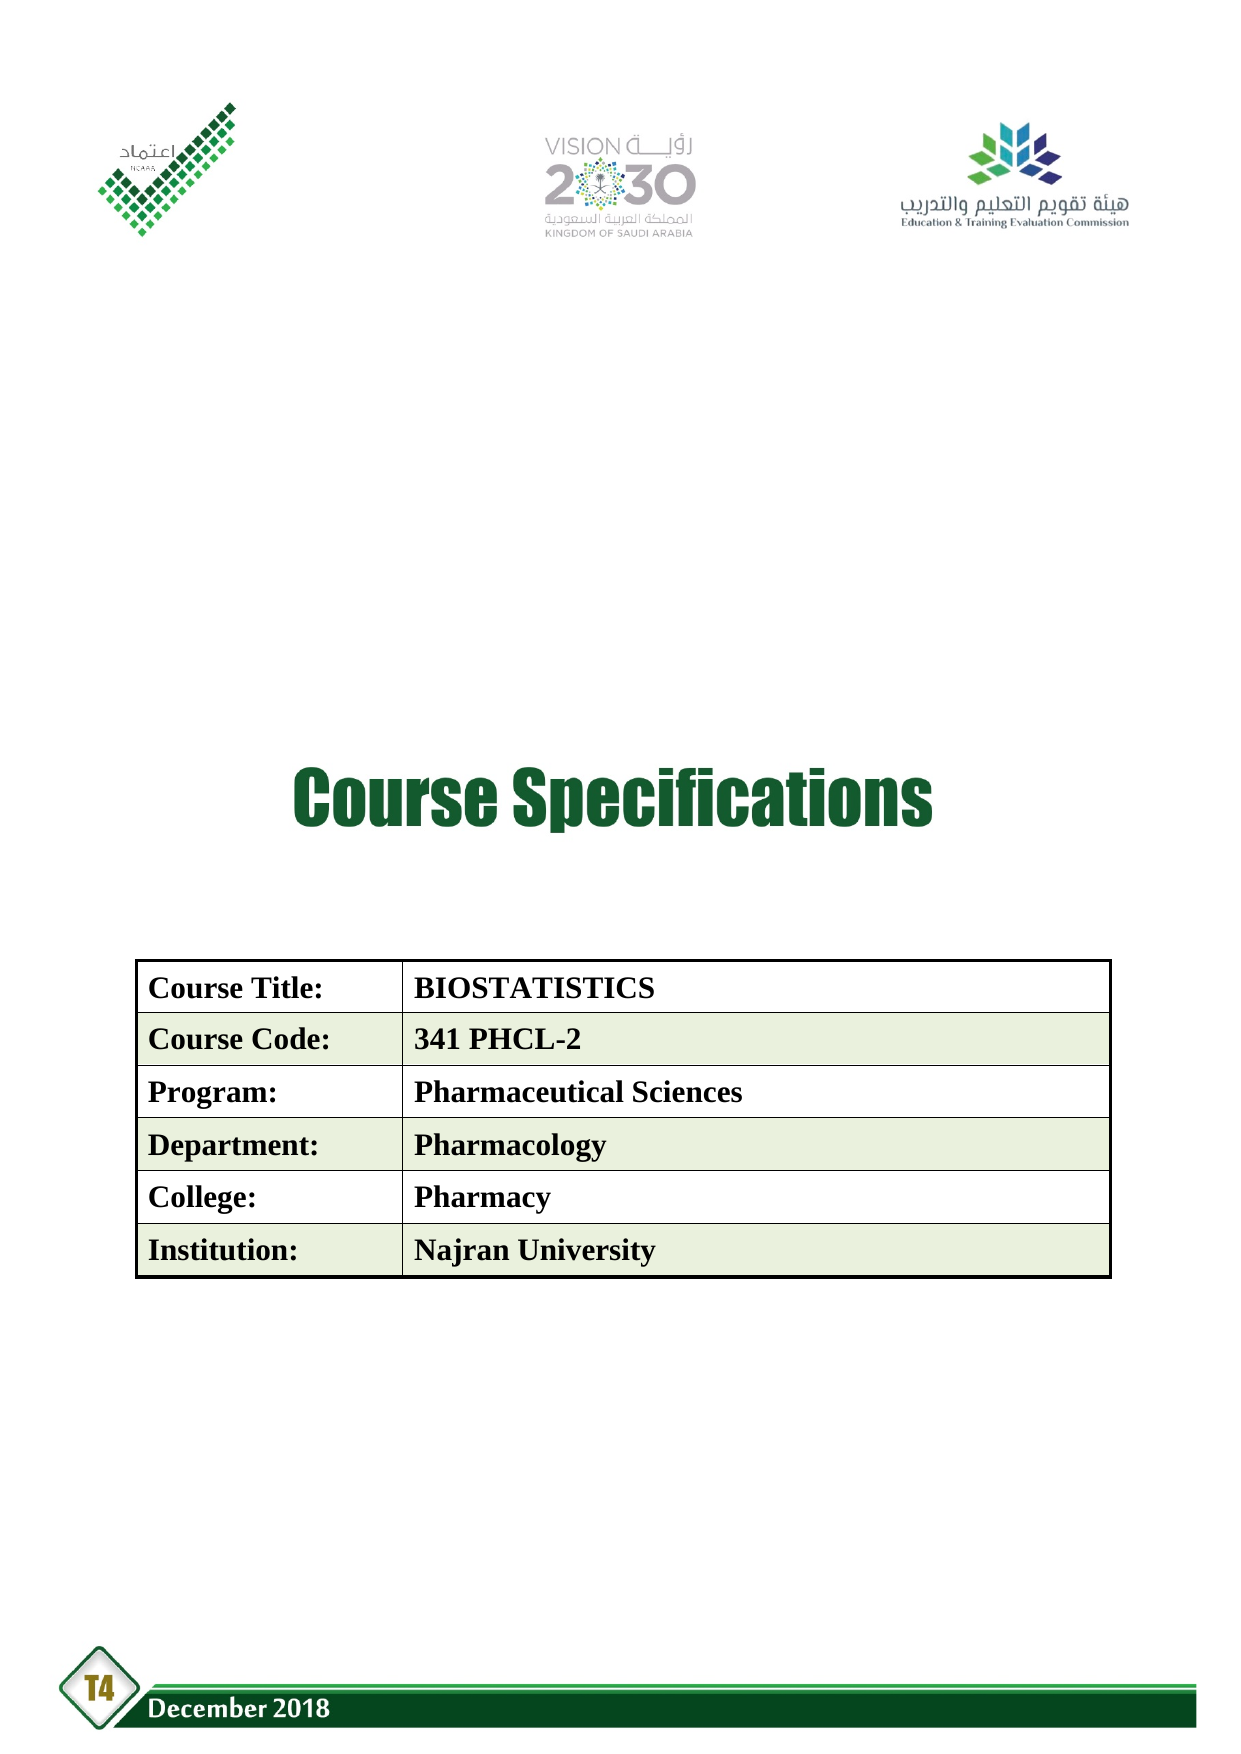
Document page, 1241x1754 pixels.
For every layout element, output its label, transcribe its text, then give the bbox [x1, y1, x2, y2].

table_cell College: [138, 1171, 402, 1223]
table_cell Department: [138, 1118, 402, 1170]
table_cell Najran University [403, 1224, 1109, 1275]
table_cell Pharmacy [403, 1171, 1109, 1223]
table_cell Course Code: [138, 1013, 402, 1064]
table_cell Program: [138, 1066, 402, 1117]
table_cell 341 PHCL-2 [403, 1013, 1109, 1064]
table_header Course Title: [138, 962, 402, 1012]
table_cell Pharmacology [403, 1118, 1109, 1170]
picture [27, 31, 1197, 1739]
table_cell Pharmaceutical Sciences [403, 1066, 1109, 1117]
table_cell Institution: [138, 1224, 402, 1275]
table_header BIOSTATISTICS [403, 962, 1109, 1012]
